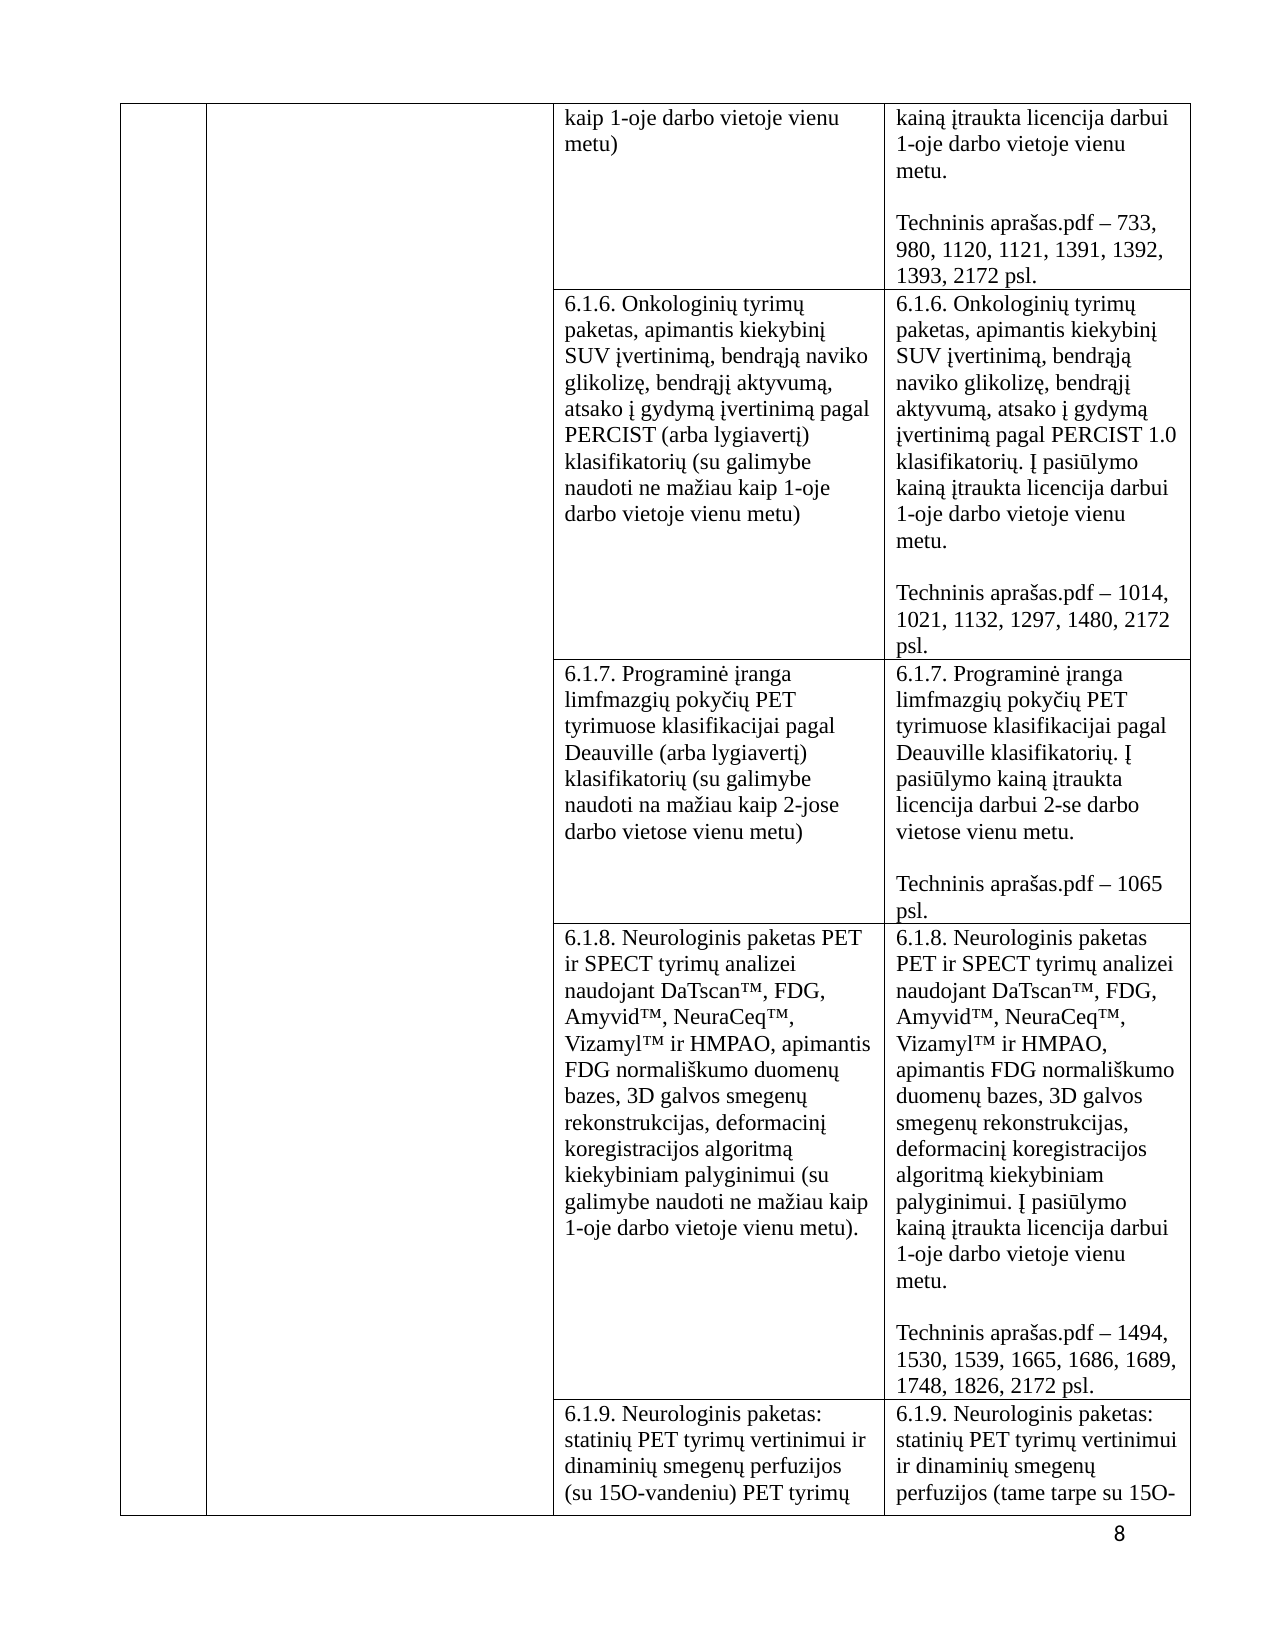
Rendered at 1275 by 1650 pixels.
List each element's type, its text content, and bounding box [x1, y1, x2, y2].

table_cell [554, 1400, 884, 1515]
table_cell 6.1.7. Programinė įranga limfmazgių pokyčių PET tyrimuose klasifikacijai pagal Deauville klasifikatorių. Į pasiūlymo kainą įtraukta licencija darbui 2-se darbo vietose vienu metu. Techninis aprašas.pdf – 1065 psl. [885, 660, 1190, 923]
table_cell 6.1.7. Programinė įranga limfmazgių pokyčių PET tyrimuose klasifikacijai pagal Deauville (arba lygiavertį) klasifikatorių (su galimybe naudoti na mažiau kaip 2-jose darbo vietose vienu metu) [554, 660, 884, 923]
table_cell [885, 1400, 1190, 1515]
table_cell 6.1.6. Onkologinių tyrimų paketas, apimantis kiekybinį SUV įvertinimą, bendrąją naviko glikolizę, bendrąjį aktyvumą, atsako į gydymą įvertinimą pagal PERCIST (arba lygiavertį) klasifikatorių (su galimybe naudoti ne mažiau kaip 1-oje darbo vietoje vienu metu) [554, 290, 884, 658]
table_cell 6.1.8. Neurologinis paketas PET ir SPECT tyrimų analizei naudojant DaTscan™, FDG, Amyvid™, NeuraCeq™, Vizamyl™ ir HMPAO, apimantis FDG normališkumo duomenų bazes, 3D galvos smegenų rekonstrukcijas, deformacinį koregistracijos algoritmą kiekybiniam palyginimui. Į pasiūlymo kainą įtraukta licencija darbui 1-oje darbo vietoje vienu metu. Techninis aprašas.pdf – 1494, 1530, 1539, 1665, 1686, 1689, 1748, 1826, 2172 psl. [885, 924, 1190, 1398]
table_cell 6.1.6. Onkologinių tyrimų paketas, apimantis kiekybinį SUV įvertinimą, bendrąją naviko glikolizę, bendrąjį aktyvumą, atsako į gydymą įvertinimą pagal PERCIST 1.0 klasifikatorių. Į pasiūlymo kainą įtraukta licencija darbui 1-oje darbo vietoje vienu metu. Techninis aprašas.pdf – 1014, 1021, 1132, 1297, 1480, 2172 psl. [885, 290, 1190, 658]
table_cell 6.1.8. Neurologinis paketas PET ir SPECT tyrimų analizei naudojant DaTscan™, FDG, Amyvid™, NeuraCeq™, Vizamyl™ ir HMPAO, apimantis FDG normališkumo duomenų bazes, 3D galvos smegenų rekonstrukcijas, deformacinį koregistracijos algoritmą kiekybiniam palyginimui (su galimybe naudoti ne mažiau kaip 1-oje darbo vietoje vienu metu). [554, 924, 884, 1398]
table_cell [885, 104, 1190, 288]
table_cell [554, 104, 884, 288]
